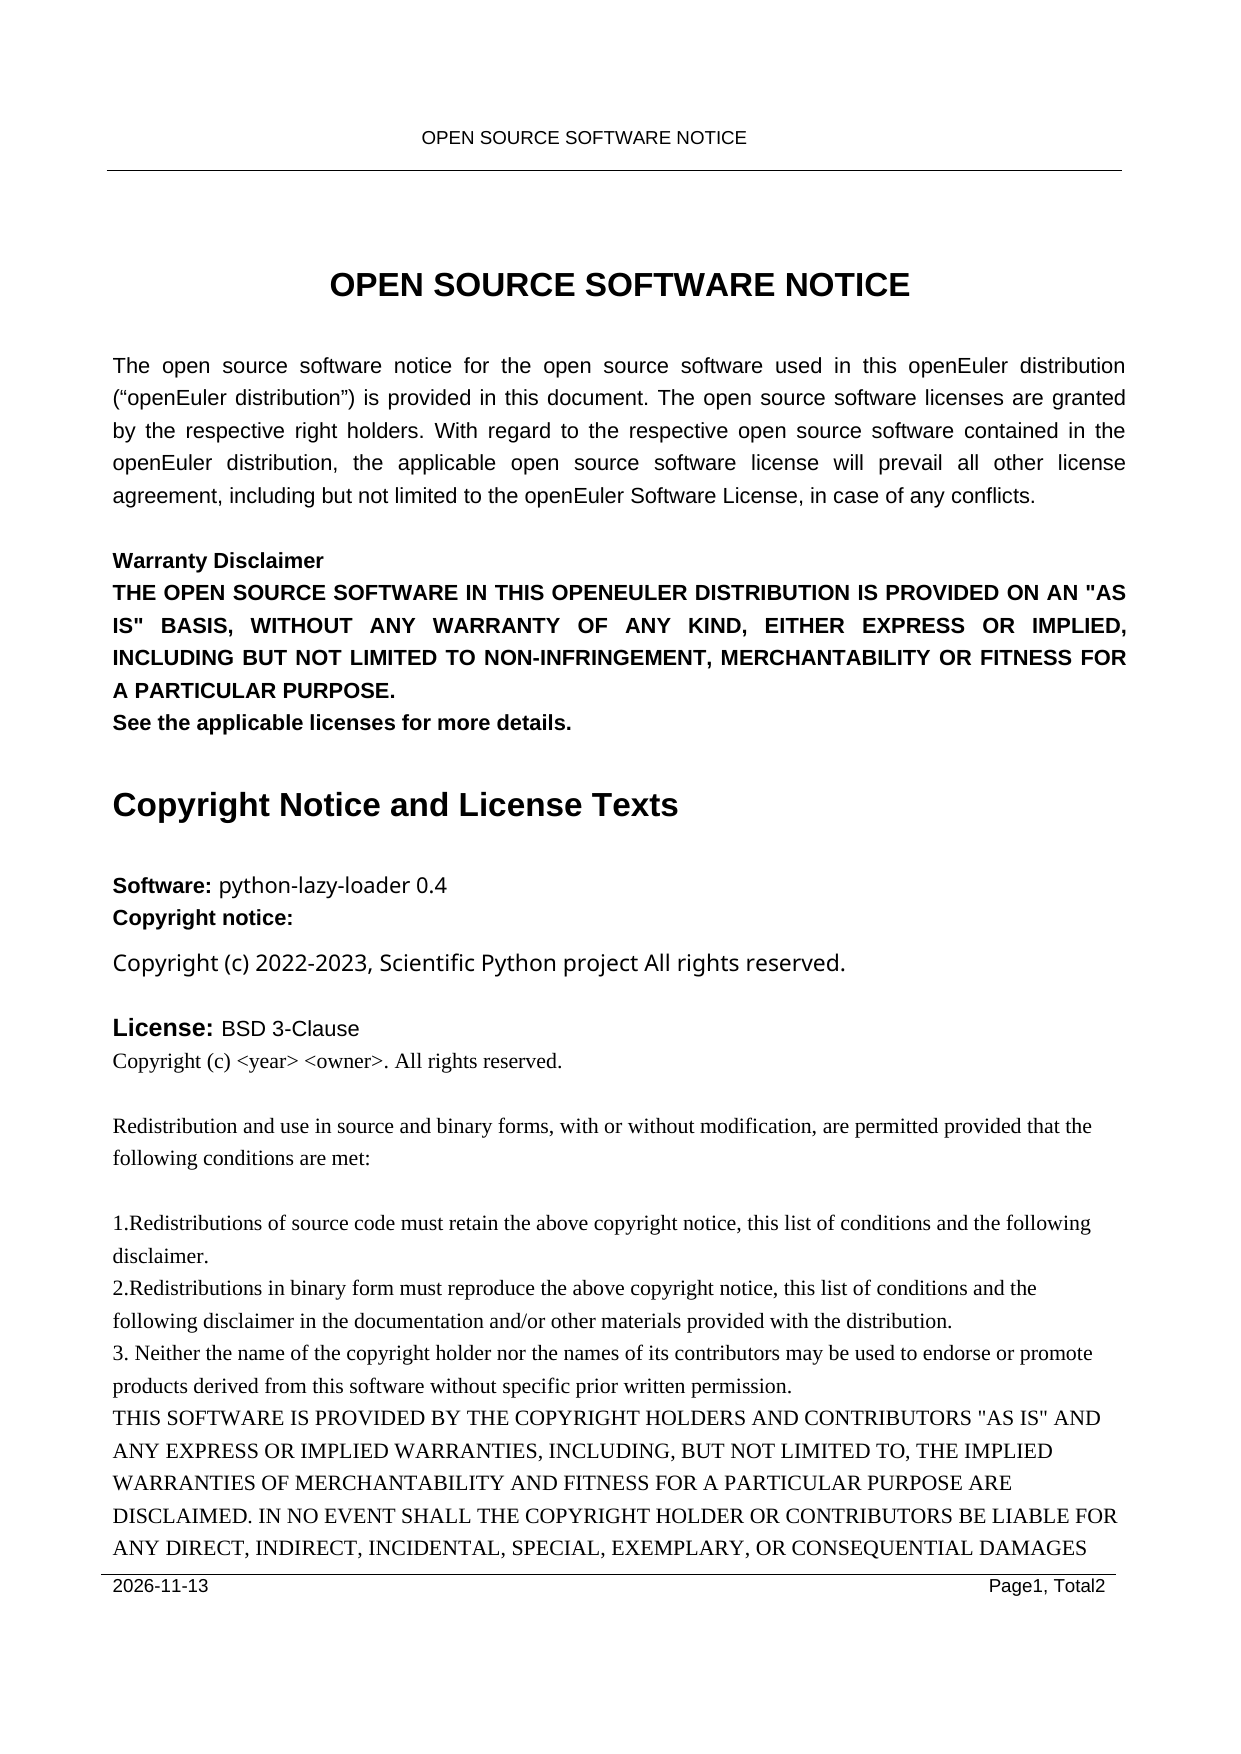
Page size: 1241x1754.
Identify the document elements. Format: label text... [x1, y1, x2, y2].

text The open source software notice for the open source software used in this openEuler distribution (“openEuler distribution”) is provided in this document. The open source software licenses are granted by the respective right holders. With regard to the respective open source software contained in the openEuler distribution, the applicable open source software license will prevail all other license agreement, including but not limited to the openEuler Software License, in case of any conflicts. [112, 349, 1128, 511]
text 2.Redistributions in binary form must reproduce the above copyright notice, this list of conditions and the following disclaimer in the documentation and/or other materials provided with the distribution. [112, 1272, 1128, 1337]
text Copyright notice: [112, 901, 1128, 934]
text License: BSD 3-Clause [112, 1012, 1128, 1044]
text Warranty Disclaimer [112, 544, 1128, 576]
text Copyright Notice and License Texts [112, 771, 1128, 836]
text OPEN SOURCE SOFTWARE NOTICE [112, 251, 1128, 316]
text THE OPEN SOURCE SOFTWARE IN THIS OPENEULER DISTRIBUTION IS PROVIDED ON AN "AS IS" BASIS, WITHOUT ANY WARRANTY OF ANY KIND, EITHER EXPRESS OR IMPLIED, INCLUDING BUT NOT LIMITED TO NON-INFRINGEMENT, MERCHANTABILITY OR FITNESS FOR A PARTICULAR PURPOSE. See the applicable licenses for more details. [112, 576, 1128, 739]
text Redistribution and use in source and binary forms, with or without modification, are permitted provided that the following conditions are met: [112, 1109, 1128, 1174]
title Software: python-lazy-loader 0.4 [112, 869, 1128, 901]
text Copyright (c) 2022-2023, Scientific Python project All rights reserved. [112, 947, 1128, 1012]
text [112, 1402, 1128, 1564]
text Copyright (c) <year> <owner>. All rights reserved. [112, 1044, 1128, 1077]
text 1.Redistributions of source code must retain the above copyright notice, this list of conditions and the following disclaimer. [112, 1207, 1128, 1272]
text 3. Neither the name of the copyright holder nor the names of its contributors may be used to endorse or promote products derived from this software without specific prior written permission. [112, 1337, 1128, 1402]
